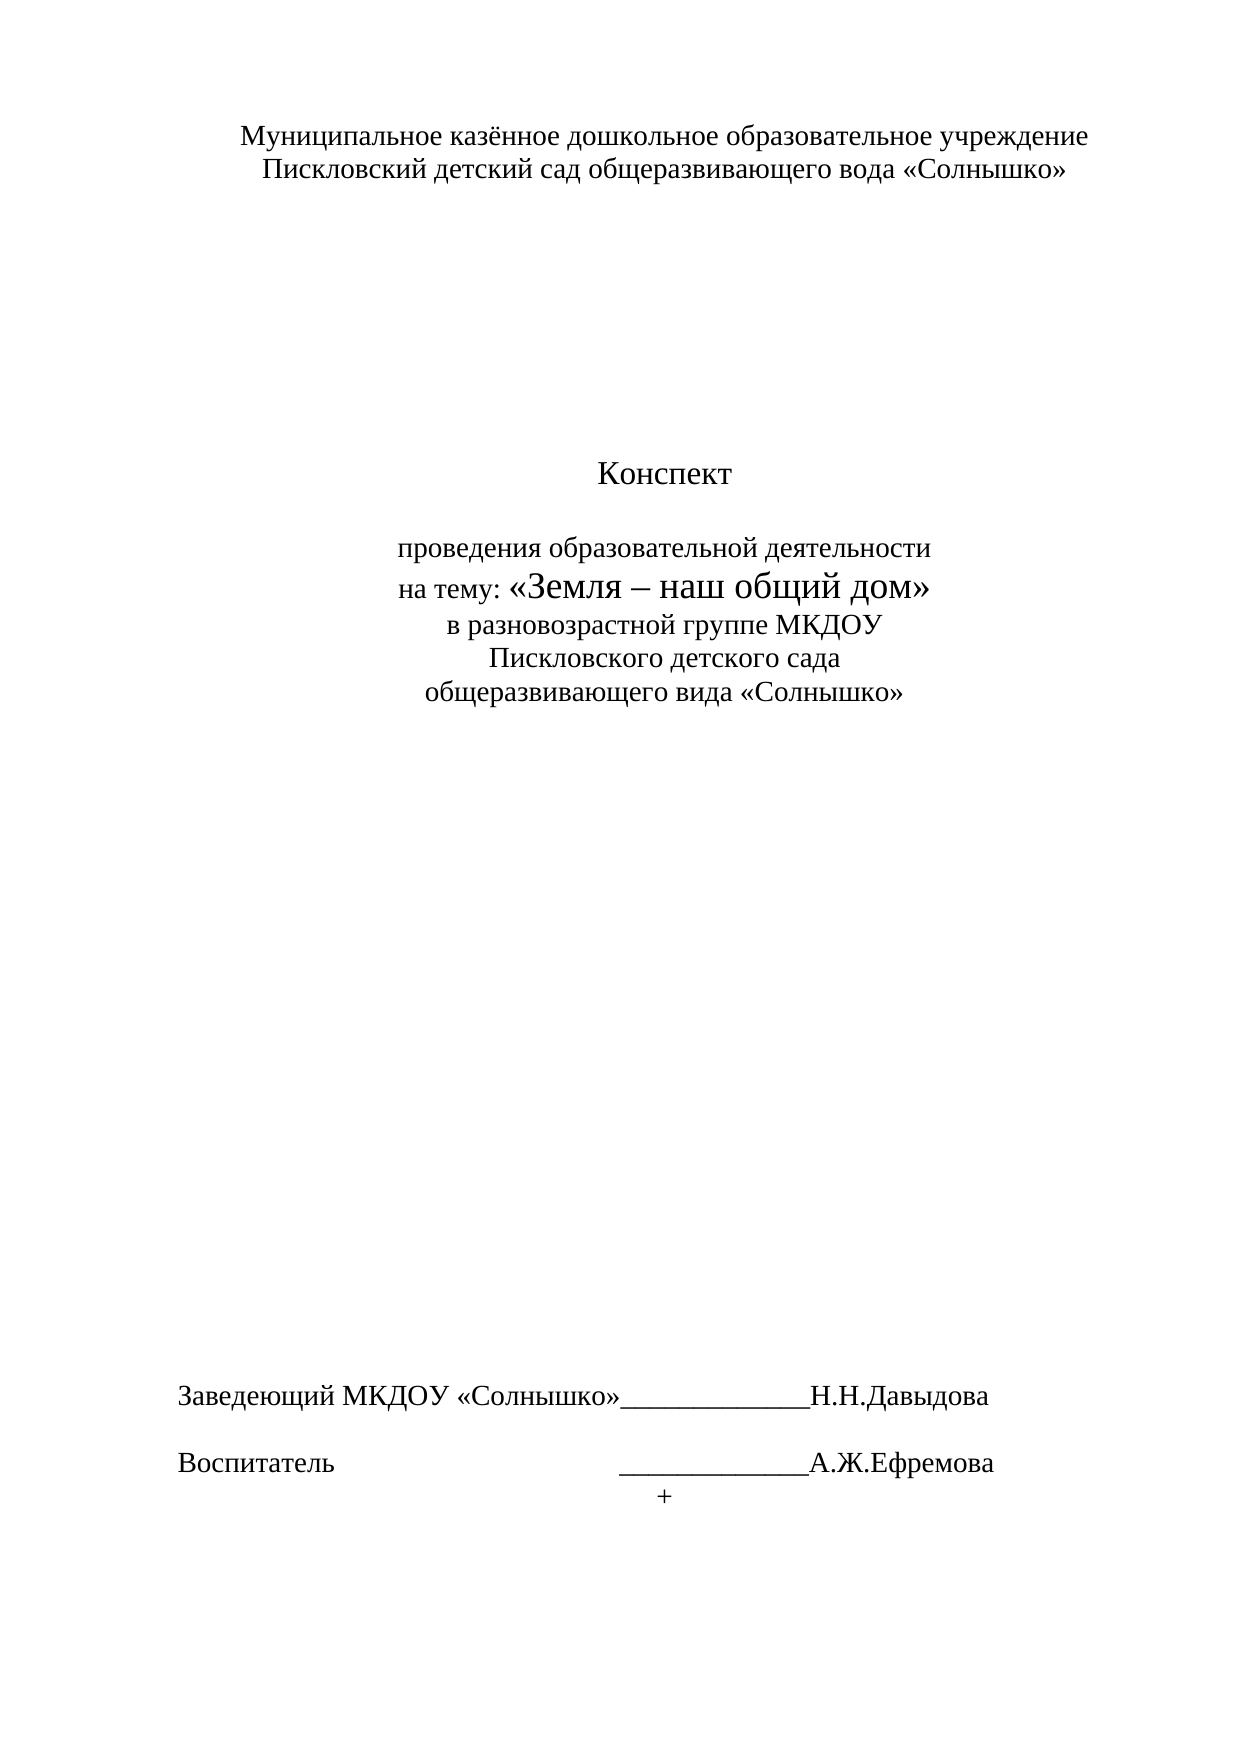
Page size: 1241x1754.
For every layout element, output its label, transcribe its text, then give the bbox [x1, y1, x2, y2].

text на тему: «Земля – наш общий дом» [177, 564, 1152, 607]
text Муниципальное казённое дошкольное образовательное учреждение [177, 118, 1152, 152]
text в разновозрастной группе МКДОУ [177, 607, 1152, 640]
text проведения образовательной деятельности [177, 530, 1152, 564]
text Заведеющий МКДОУ «Солнышко»_____________Н.Н.Давыдова [177, 1378, 1152, 1412]
text общеразвивающего вида «Солнышко» [177, 674, 1152, 707]
text Пискловский детский сад общеразвивающего вода «Солнышко» [177, 152, 1152, 185]
text Конспект [177, 453, 1152, 492]
text Пискловского детского сада [177, 640, 1152, 674]
text + [177, 1479, 1152, 1512]
text Воспитатель _____________А.Ж.Ефремова [177, 1445, 1152, 1479]
